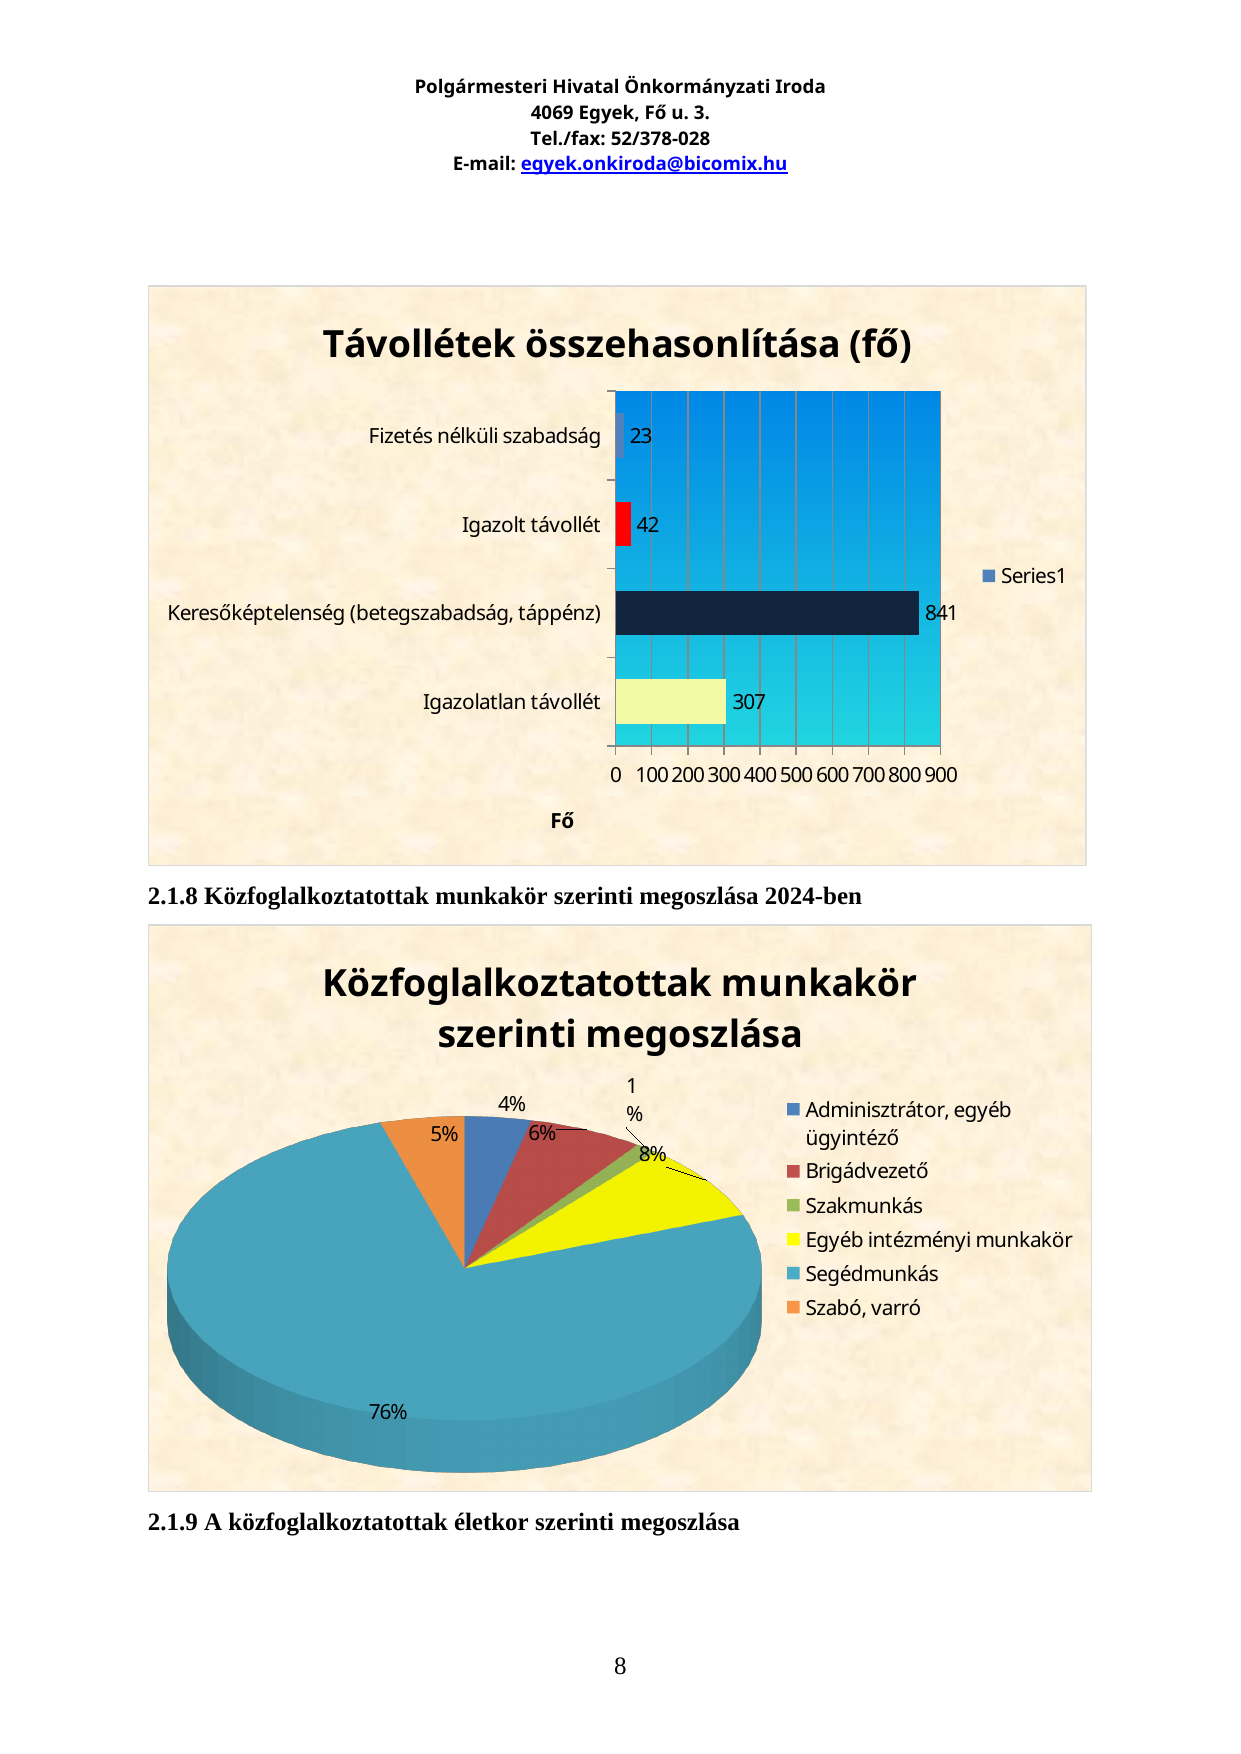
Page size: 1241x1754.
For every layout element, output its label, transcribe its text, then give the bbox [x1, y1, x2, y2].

text 2.1.9 A közfoglalkoztatottak életkor szerinti megoszlása [148, 1507, 1092, 1536]
picture [149, 926, 1091, 1491]
picture [149, 287, 1085, 865]
text 2.1.8 Közfoglalkoztatottak munkakör szerinti megoszlása 2024-ben [148, 881, 1092, 910]
